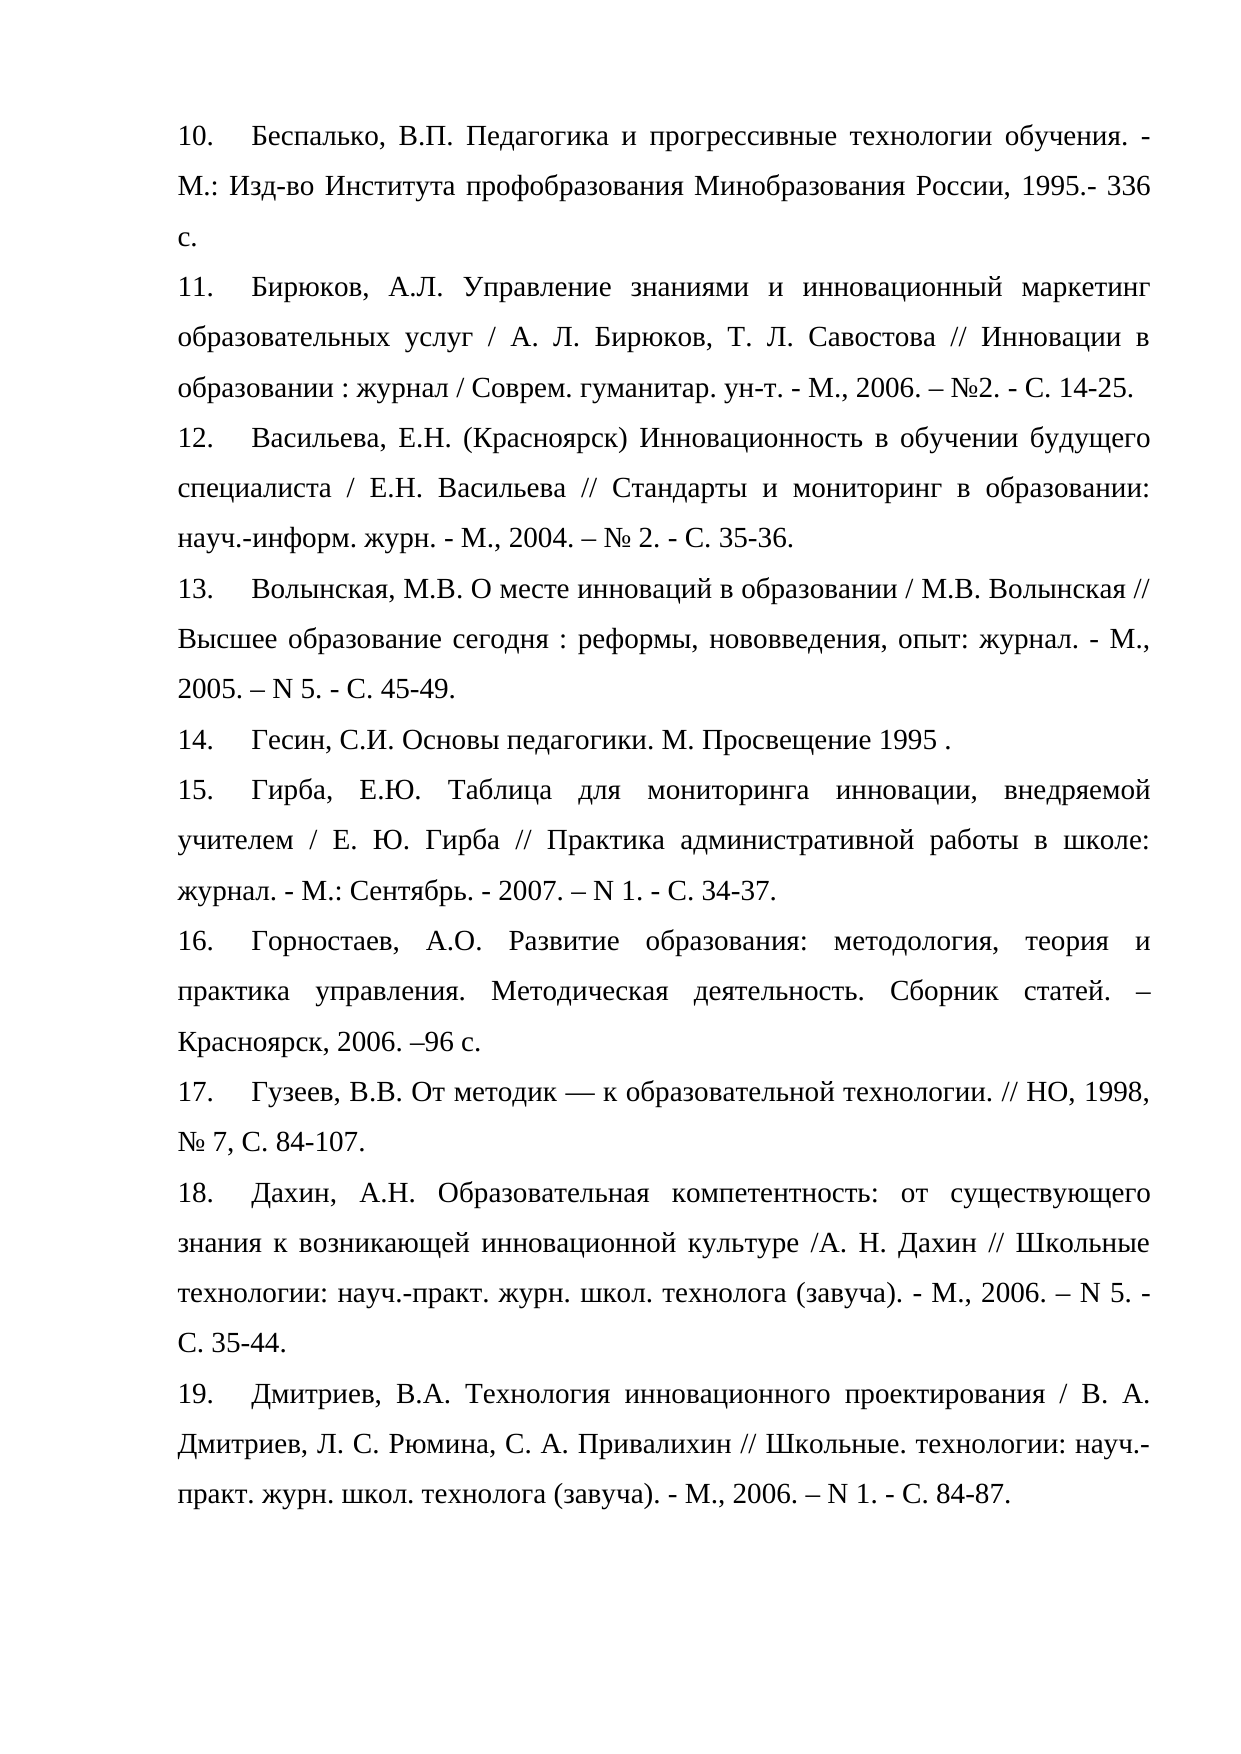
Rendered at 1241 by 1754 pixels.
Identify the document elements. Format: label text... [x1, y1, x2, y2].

list Гузеев, В.В. От методик — к образовательной технологии. // НО, 1998, № 7, С. 84-107. [177, 1074, 1152, 1158]
list Бирюков, А.Л. Управление знаниями и инновационный маркетинг образовательных услуг / А. Л. Бирюков, Т. Л. Савостова // Инновации в образовании : журнал / Соврем. гуманитар. ун-т. - М., 2006. – №2. - C. 14-25. [177, 269, 1152, 403]
list Беспалько, В.П. Педагогика и прогрессивные технологии обучения. - М.: Изд-во Института профобразования Минобразования России, 1995.- 336 с. [177, 118, 1152, 252]
list Гесин, С.И. Основы педагогики. М. Просвещение 1995 . [177, 722, 1152, 755]
list Васильева, Е.Н. (Красноярск) Инновационность в обучении будущего специалиста / Е.Н. Васильева // Стандарты и мониторинг в образовании: науч.-информ. журн. - М., 2004. – № 2. - C. 35-36. [177, 420, 1152, 554]
list Горностаев, А.О. Развитие образования: методология, теория и практика управления. Методическая деятельность. Сборник статей. – Красноярск, 2006. –96 с. [177, 923, 1152, 1057]
list Волынская, М.В. О месте инноваций в образовании / М.В. Волынская // Высшее образование сегодня : реформы, нововведения, опыт: журнал. - М., 2005. – N 5. - C. 45-49. [177, 571, 1152, 705]
list Дмитриев, В.А. Технология инновационного проектирования / В. А. Дмитриев, Л. С. Рюмина, С. А. Привалихин // Школьные. технологии: науч.-практ. журн. школ. технолога (завуча). - М., 2006. – N 1. - C. 84-87. [177, 1376, 1152, 1510]
list Гирба, Е.Ю. Таблица для мониторинга инновации, внедряемой учителем / Е. Ю. Гирба // Практика административной работы в школе: журнал. - М.: Сентябрь. - 2007. – N 1. - C. 34-37. [177, 772, 1152, 906]
list Дахин, А.Н. Образовательная компетентность: от существующего знания к возникающей инновационной культуре /А. Н. Дахин // Школьные технологии: науч.-практ. журн. школ. технолога (завуча). - М., 2006. – N 5. - C. 35-44. [177, 1175, 1152, 1359]
